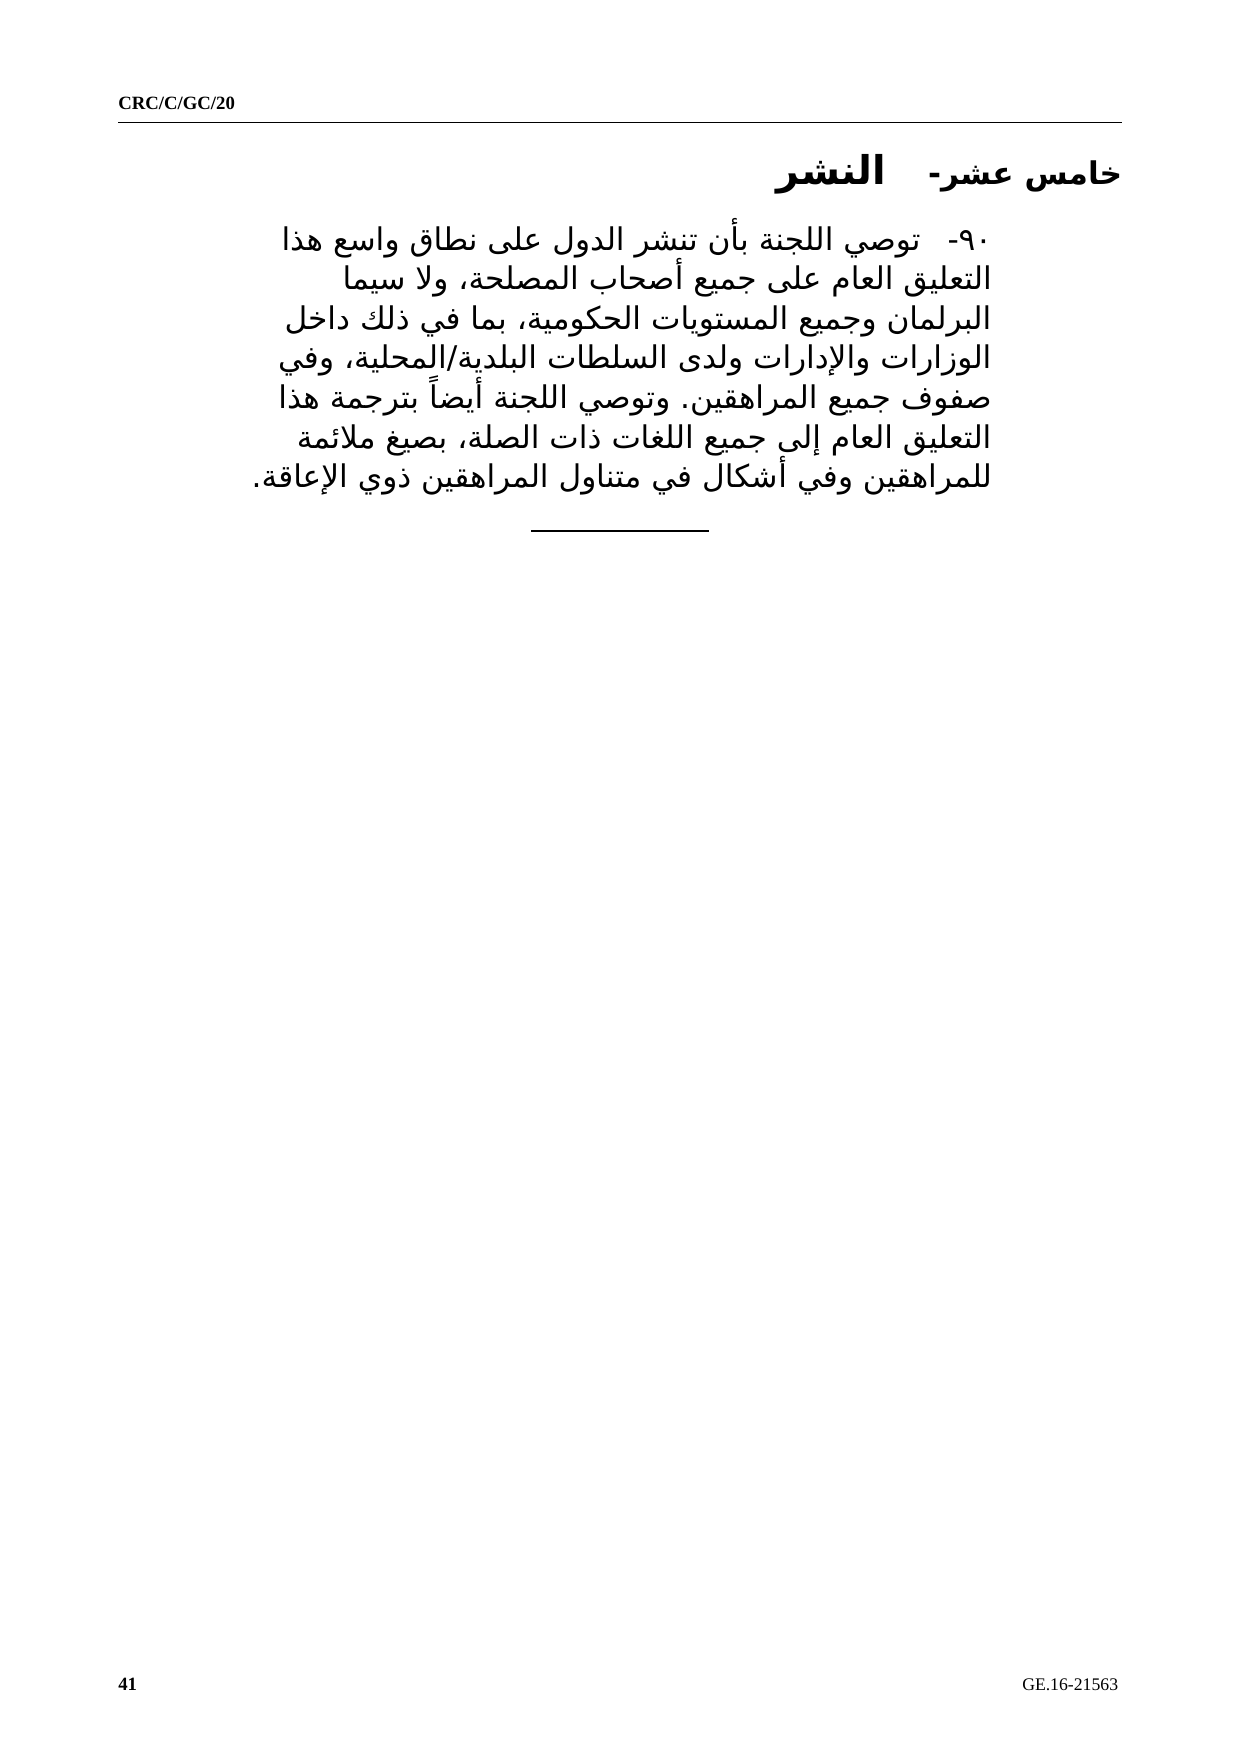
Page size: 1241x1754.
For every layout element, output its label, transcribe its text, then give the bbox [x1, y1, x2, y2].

text ٩٠- توصي اللجنة بأن تنشر الدول على نطاق واسع هذا التعليق العام على جميع أصحاب المصلحة، ولا سيما البرلمان وجميع المستويات الحكومية، بما في ذلك داخل الوزارات والإدارات ولدى السلطات البلدية/المحلية، وفي صفوف جميع المراهقين. وتوصي اللجنة أيضاً بترجمة هذا التعليق العام إلى جميع اللغات ذات الصلة، بصيغ ملائمة للمراهقين وفي أشكال في متناول المراهقين ذوي الإعاقة. [248, 218, 992, 496]
text خامس عشر- النشر [248, 148, 1122, 193]
